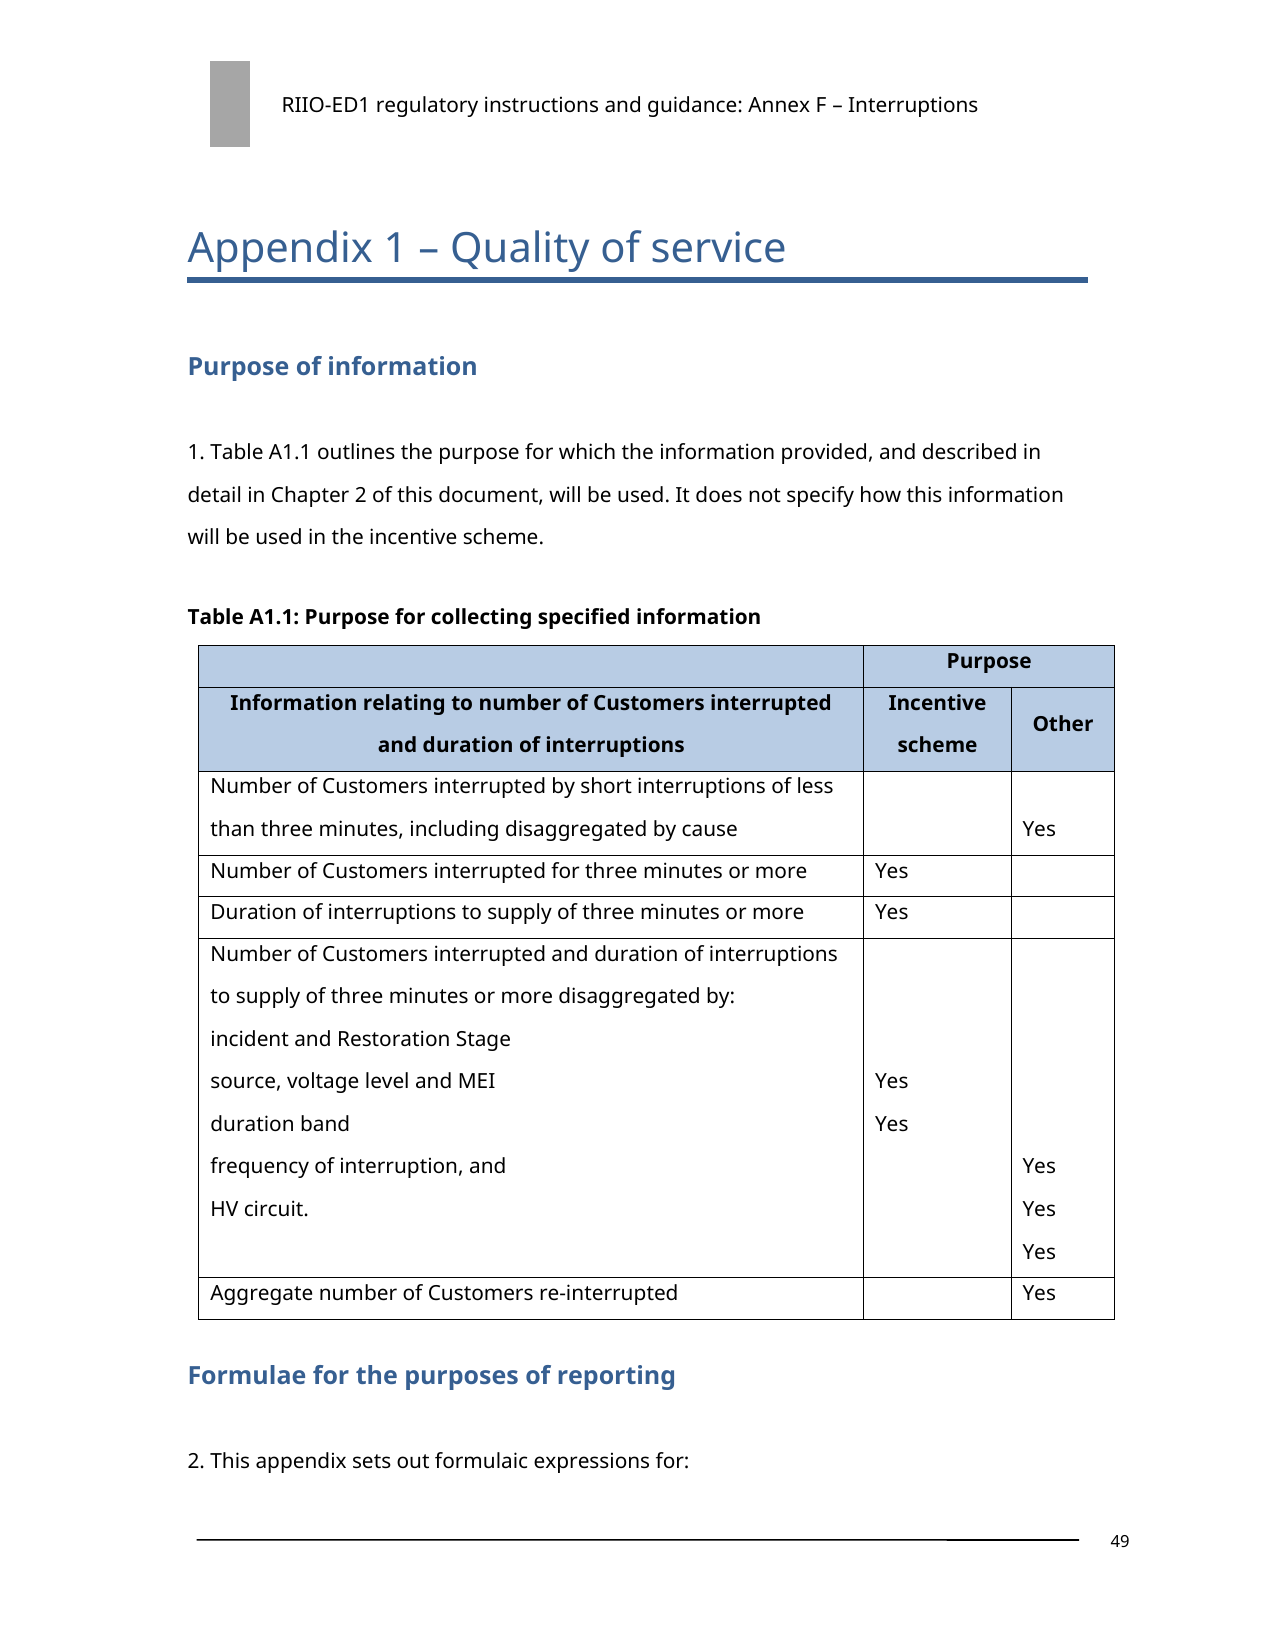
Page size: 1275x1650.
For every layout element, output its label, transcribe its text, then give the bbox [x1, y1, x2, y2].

table_cell [864, 772, 1011, 855]
table_cell Yes [864, 897, 1011, 938]
text This appendix sets out formulaic expressions for: [187, 1446, 1088, 1474]
text Table A1.1 outlines the purpose for which the information provided, and described in detail in Chapter 2 of this document, will be used. It does not specify how this information will be used in the incentive scheme. [187, 437, 1088, 551]
table_header [199, 646, 863, 687]
text Table A1.1: Purpose for collecting specified information [187, 602, 1088, 631]
table_cell Aggregate number of Customers re-interrupted [199, 1278, 863, 1319]
table_cell Number of Customers interrupted by short interruptions of less than three minutes, including disaggregated by cause [199, 772, 863, 855]
subtitle Purpose of information [187, 349, 1088, 383]
table_cell Information relating to number of Customers interrupted and duration of interruptions [199, 688, 863, 771]
table_cell Yes [1012, 1278, 1114, 1319]
table_cell Yes Yes [864, 939, 1011, 1277]
subtitle Appendix 1 – Quality of service [187, 218, 1088, 277]
table_cell Yes Yes Yes [1012, 939, 1114, 1277]
table_cell [1012, 856, 1114, 896]
table_header Purpose [864, 646, 1114, 687]
table_cell [864, 1278, 1011, 1319]
table_cell Incentive scheme [864, 688, 1011, 771]
table_cell Other [1012, 688, 1114, 771]
table_cell Number of Customers interrupted for three minutes or more [199, 856, 863, 896]
table_cell Yes [1012, 772, 1114, 855]
table_cell Duration of interruptions to supply of three minutes or more [199, 897, 863, 938]
table_cell Number of Customers interrupted and duration of interruptions to supply of three minutes or more disaggregated by: incident and Restoration Stage source, voltage level and MEI duration band frequency of interruption, and HV circuit. [199, 939, 863, 1277]
table_cell [1012, 897, 1114, 938]
subtitle Formulae for the purposes of reporting [187, 1357, 1088, 1391]
table_cell Yes [864, 856, 1011, 896]
